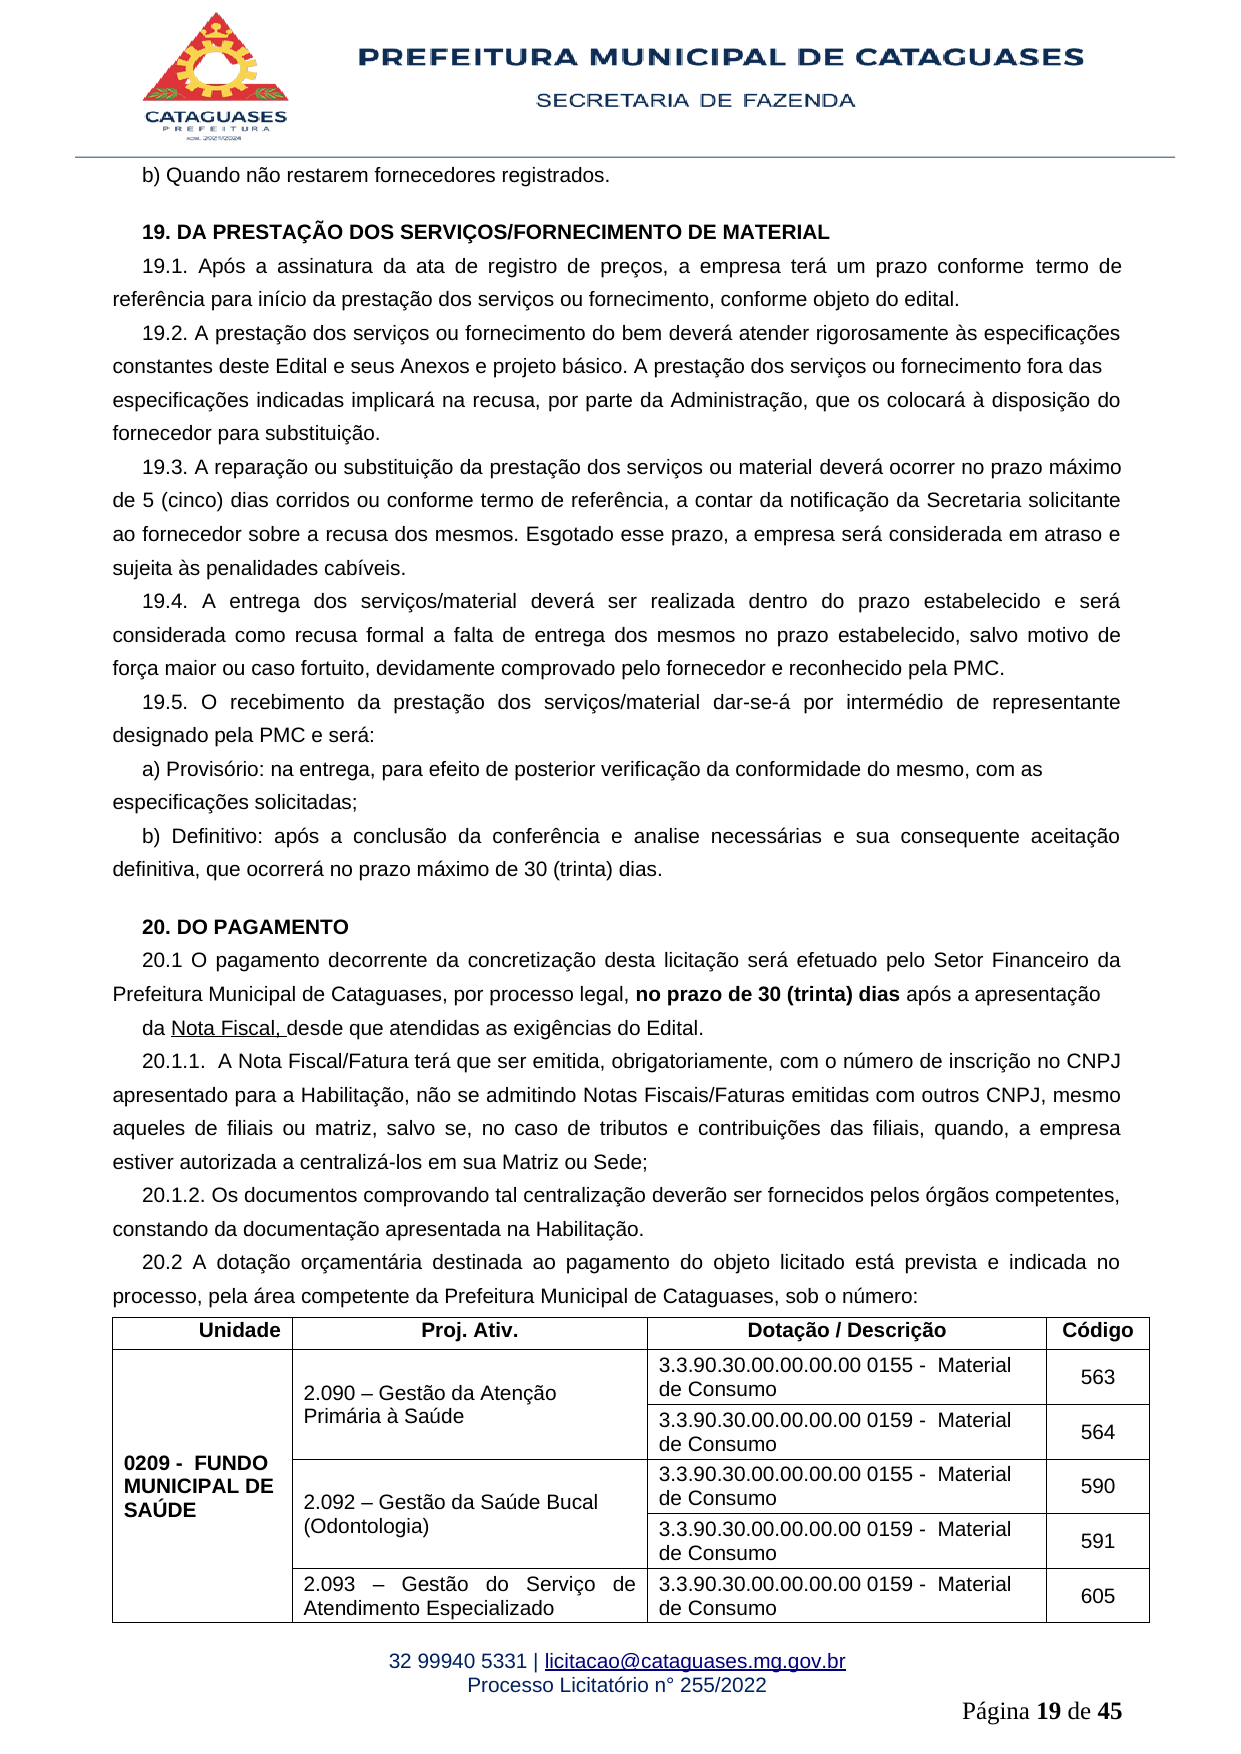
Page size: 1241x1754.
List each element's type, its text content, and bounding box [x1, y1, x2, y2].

picture [75, 0, 1175, 185]
table_cell 2.090 – Gestão da Atenção Primária à Saúde [293, 1350, 647, 1458]
text especificações indicadas implicará na recusa, por parte da Administração, que os colocará à disposição do fornecedor para substituição. [112, 388, 1122, 445]
table_cell 3.3.90.30.00.00.00.00 0155 - Material de Consumo [648, 1350, 1046, 1404]
text b) Definitivo: após a conclusão da conferência e analise necessárias e sua consequente aceitação definitiva, que ocorrerá no prazo máximo de 30 (trinta) dias. [112, 824, 1122, 881]
text 19. DA PRESTAÇÃO DOS SERVIÇOS/FORNECIMENTO DE MATERIAL [112, 220, 1122, 244]
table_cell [648, 1514, 1046, 1568]
table_header Código [1047, 1318, 1149, 1349]
table_header Unidade [113, 1318, 292, 1349]
table_cell 2.093 – Gestão do Serviço de Atendimento Especializado [293, 1569, 647, 1622]
text 19.2. A prestação dos serviços ou fornecimento do bem deverá atender rigorosamente às especificações constantes deste Edital e seus Anexos e projeto básico. A prestação dos serviços ou fornecimento fora das [112, 321, 1122, 378]
text 20.1 O pagamento decorrente da concretização desta licitação será efetuado pelo Setor Financeiro da Prefeitura Municipal de Cataguases, por processo legal, no prazo de 30 (trinta) dias após a apresentação [112, 948, 1122, 1006]
table_cell 564 [1047, 1405, 1149, 1458]
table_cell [648, 1569, 1046, 1622]
text 19.3. A reparação ou substituição da prestação dos serviços ou material deverá ocorrer no prazo máximo de 5 (cinco) dias corridos ou conforme termo de referência, a contar da notificação da Secretaria solicitante ao fornecedor sobre a recusa dos mesmos. Esgotado esse prazo, a empresa será considerada em atraso e sujeita às penalidades cabíveis. [112, 455, 1122, 579]
text 19.1. Após a assinatura da ata de registro de preços, a empresa terá um prazo conforme termo de referência para início da prestação dos serviços ou fornecimento, conforme objeto do edital. [112, 253, 1122, 311]
table_header Dotação / Descrição [648, 1318, 1046, 1349]
table_cell 591 [1047, 1514, 1149, 1568]
table_cell 3.3.90.30.00.00.00.00 0155 - Material de Consumo [648, 1460, 1046, 1513]
text a) Provisório: na entrega, para efeito de posterior verificação da conformidade do mesmo, com as especificações solicitadas; [112, 757, 1122, 814]
text 20.1.2. Os documentos comprovando tal centralização deverão ser fornecidos pelos órgãos competentes, constando da documentação apresentada na Habilitação. [112, 1183, 1122, 1241]
text b) Quando não restarem fornecedores registrados. [112, 162, 1122, 186]
table_cell 3.3.90.30.00.00.00.00 0159 - Material de Consumo [648, 1405, 1046, 1458]
table_cell 0209 - FUNDO MUNICIPAL DE SAÚDE [113, 1350, 292, 1622]
text 19.4. A entrega dos serviços/material deverá ser realizada dentro do prazo estabelecido e será considerada como recusa formal a falta de entrega dos mesmos no prazo estabelecido, salvo motivo de força maior ou caso fortuito, devidamente comprovado pelo fornecedor e reconhecido pela PMC. [112, 589, 1122, 680]
table_header Proj. Ativ. [293, 1318, 647, 1349]
table_cell 563 [1047, 1350, 1149, 1404]
table_cell 605 [1047, 1569, 1149, 1622]
table_cell 590 [1047, 1460, 1149, 1513]
table_cell 2.092 – Gestão da Saúde Bucal (Odontologia) [293, 1460, 647, 1568]
text 20. DO PAGAMENTO [112, 915, 1122, 939]
text da Nota Fiscal, desde que atendidas as exigências do Edital. [112, 1015, 1122, 1039]
text 20.2 A dotação orçamentária destinada ao pagamento do objeto licitado está prevista e indicada no processo, pela área competente da Prefeitura Municipal de Cataguases, sob o número: [112, 1250, 1122, 1308]
text 20.1.1. A Nota Fiscal/Fatura terá que ser emitida, obrigatoriamente, com o número de inscrição no CNPJ apresentado para a Habilitação, não se admitindo Notas Fiscais/Faturas emitidas com outros CNPJ, mesmo aqueles de filiais ou matriz, salvo se, no caso de tributos e contribuições das filiais, quando, a empresa estiver autorizada a centralizá-los em sua Matriz ou Sede; [112, 1049, 1122, 1173]
text 19.5. O recebimento da prestação dos serviços/material dar-se-á por intermédio de representante designado pela PMC e será: [112, 689, 1122, 747]
